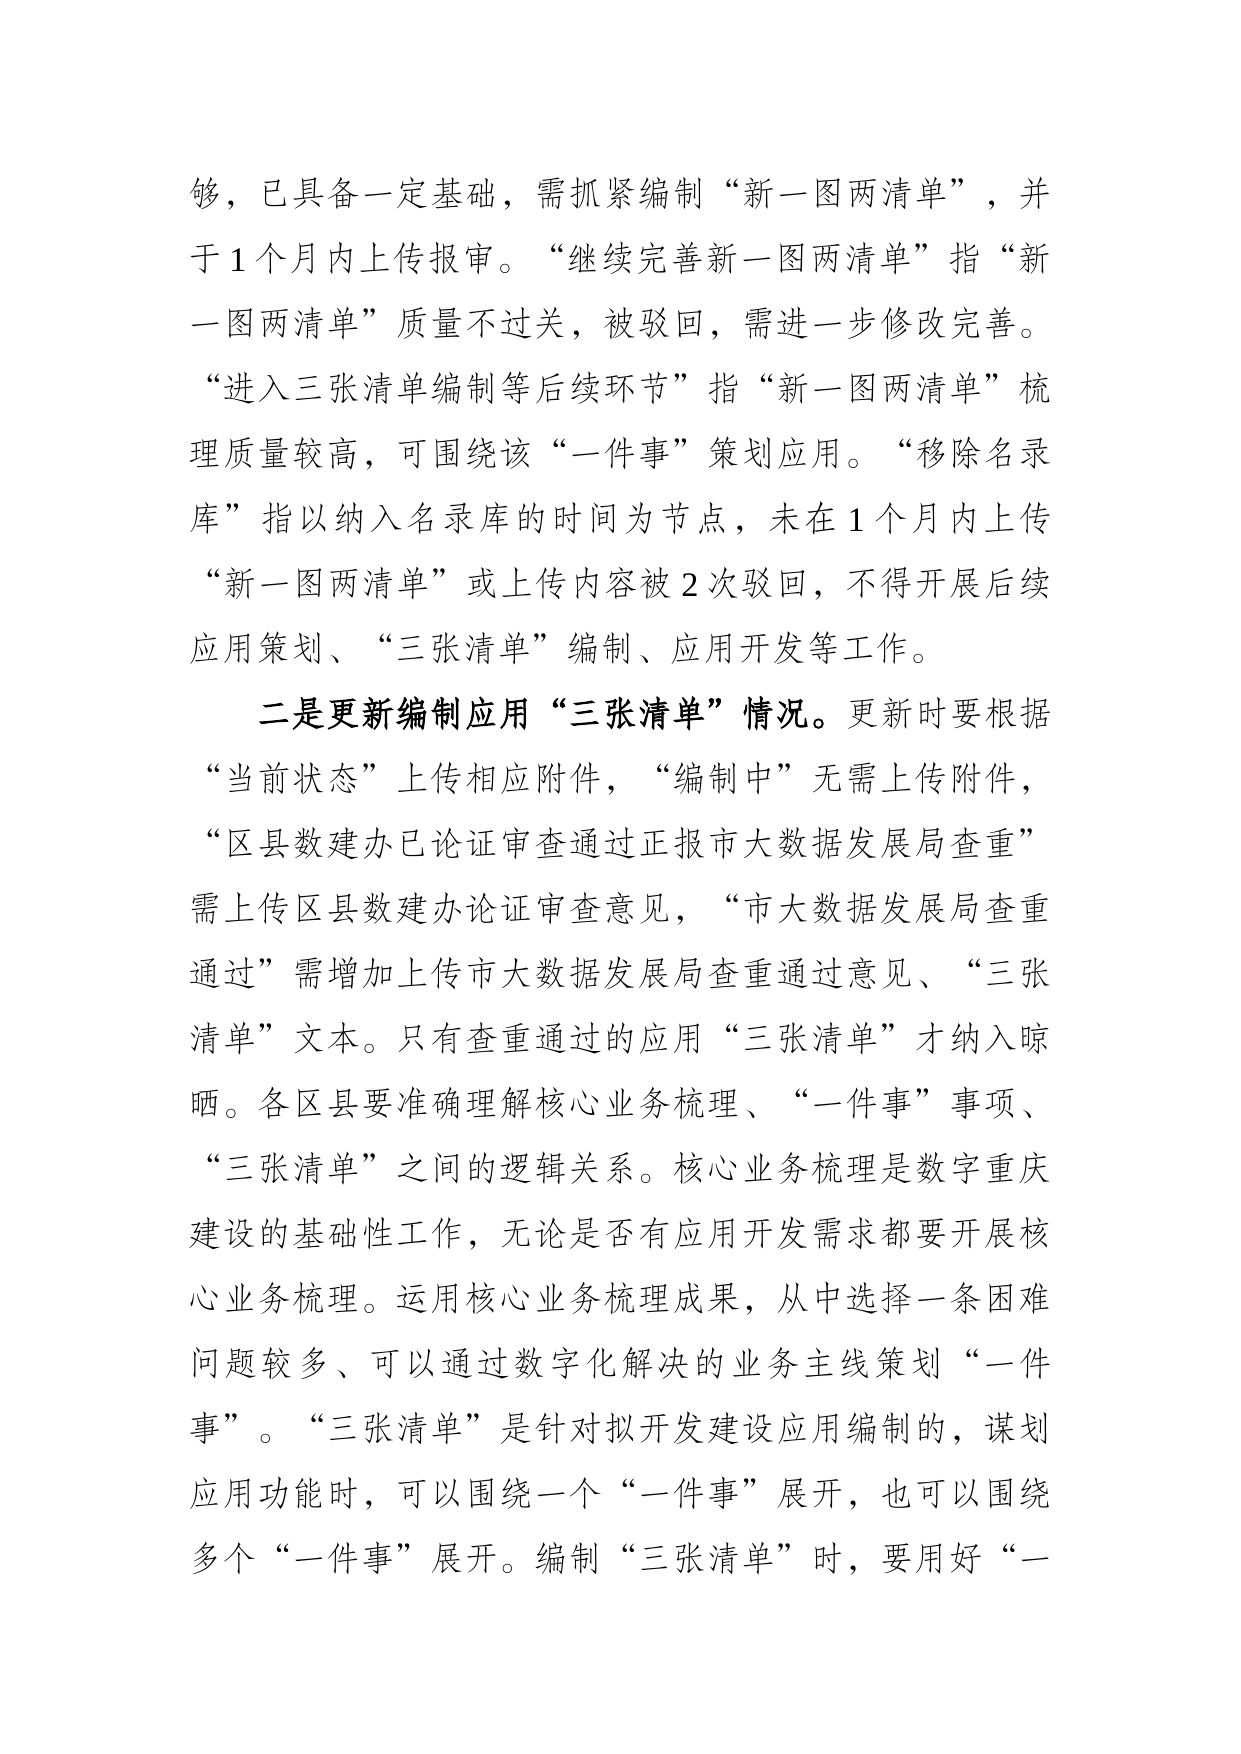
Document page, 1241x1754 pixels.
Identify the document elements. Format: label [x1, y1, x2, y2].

text [187, 682, 1053, 1592]
text [187, 162, 1053, 682]
